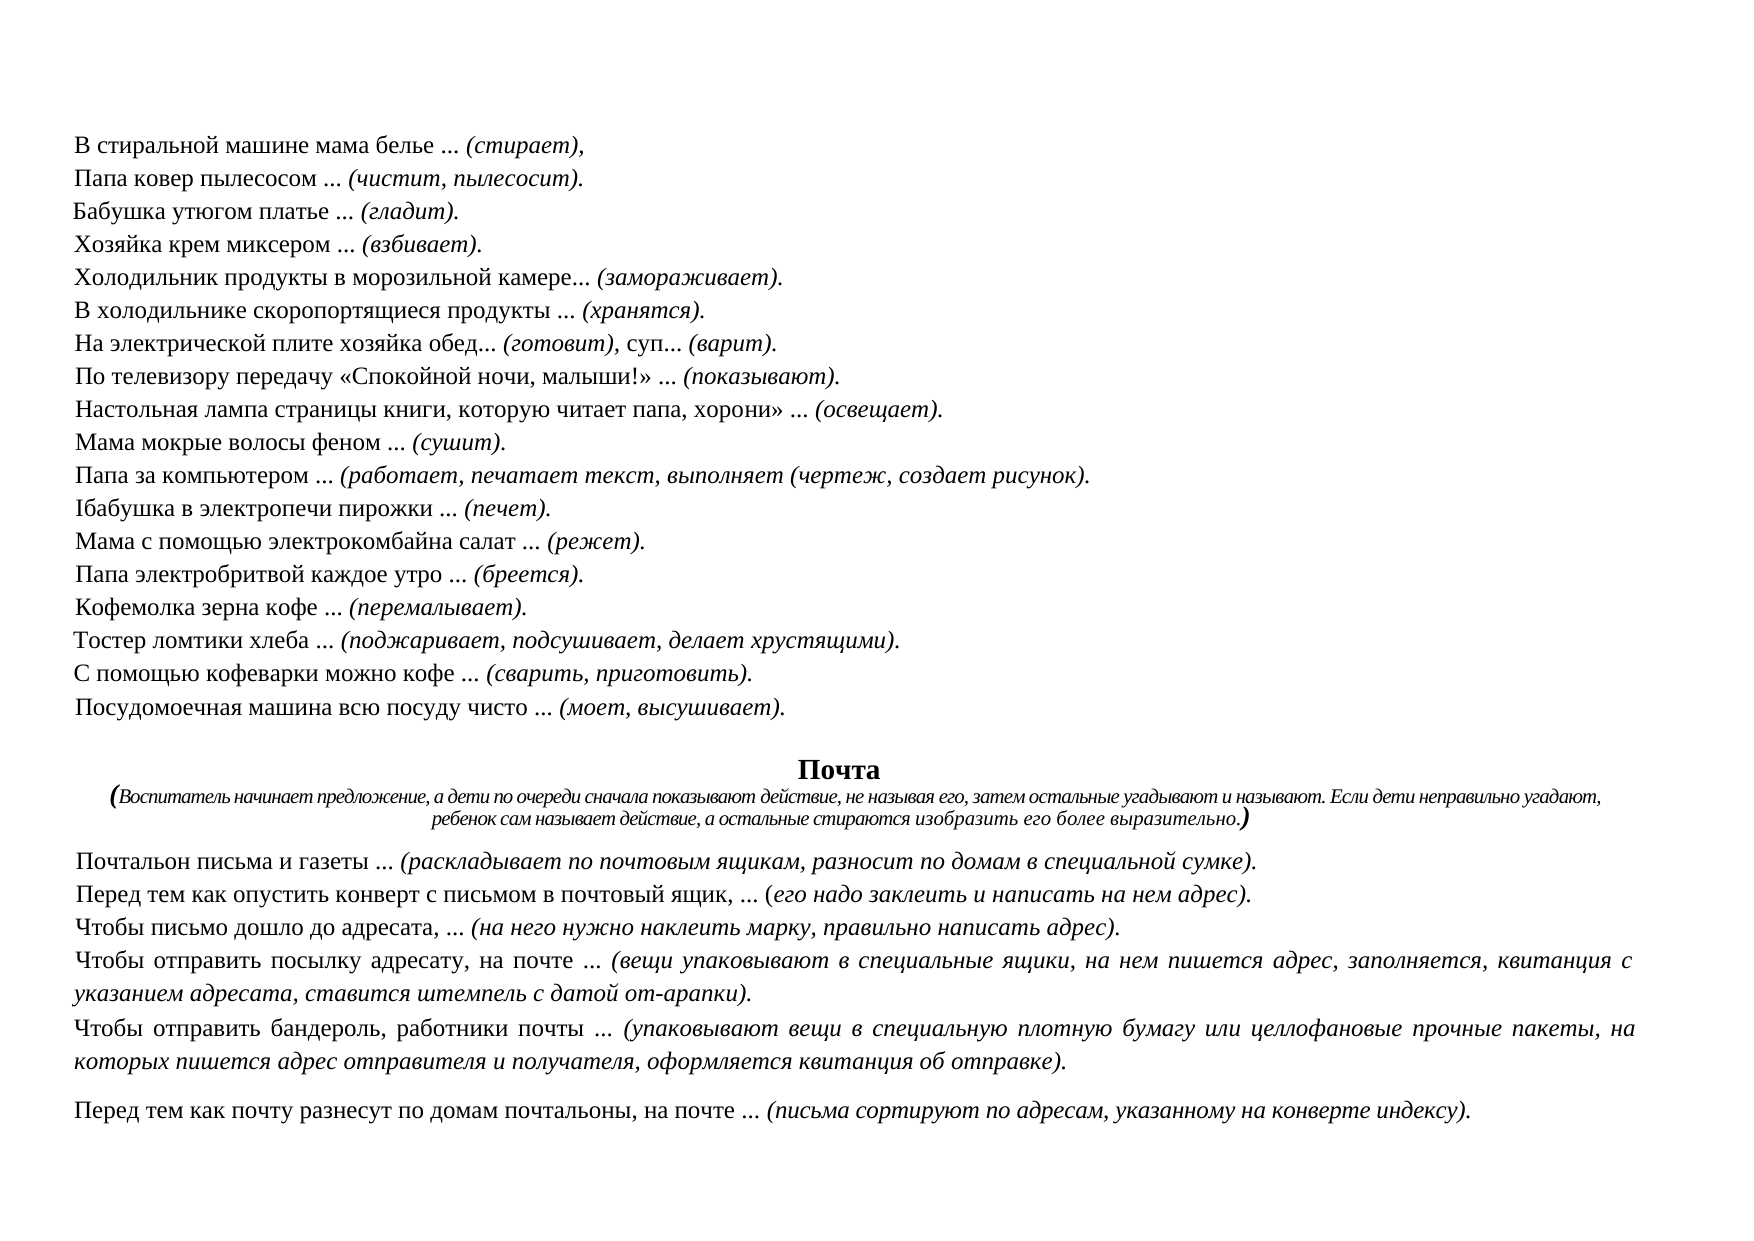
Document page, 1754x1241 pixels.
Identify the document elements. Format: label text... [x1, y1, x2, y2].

text Папa электробритвой каждое утро ... (бреется). [75, 559, 1639, 588]
text В стиральной машине мама белье ... (стирает), [44, 130, 1508, 159]
text По телевизору передачу «Спокойной ночи, малыши!» ... (показывают). [44, 361, 1635, 390]
text Посудомоечная машина всю посуду чисто ... (моет, высушивает). [75, 692, 1639, 720]
text Пaпa за компьютером ... (работает, печатает текст, выполняет (чертеж, создает рисунок). [46, 460, 1635, 489]
text Почта [44, 752, 1633, 786]
text Бабушка утюгом платье ... (гладит). [72, 196, 1639, 225]
text Папа ковер пылесосом ... (чистит, пылесосит). [44, 163, 1508, 192]
text Чтобы отправить бандероль, работники почты ... (упаковывают вещи в специальную плотную бумагу или целлофановые прочные пакеты, на которых пишется адрес отправителя и получателя, оформляется квитанция об отправке). [74, 1013, 1639, 1075]
text Перед тем как опустить конверт с письмом в почтовый ящик, ... (его надо заклеить и написать на нем адрес). [46, 879, 1635, 908]
text Перед тем как почту разнесут по домам почтальоны, на почте ... (письма сортируют по адресам, указанному на конверте индексу). [64, 1096, 1639, 1124]
text На электрической плите хозяйка обед... (готовит), суп... (варит). [74, 328, 1639, 357]
text Мама с помощью электрокомбайна салат ... (режет). [75, 526, 1639, 555]
text Кофемолка зерна кофе ... (перемалывает). [75, 592, 1639, 621]
text Iбабушка в электропечи пирожки ... (печет). [75, 493, 1639, 522]
text Почтальон письма и газеты ... (раскладывает по почтовым ящикам, разносит по домам в специальной сумке). [46, 846, 1636, 875]
text (Воспитатель начинает предложение, а дети по очереди сначала показывают действие, не называя его, затем остальные угадывают и называют. Если дети неправильно угадают, ребенок сам называет действие, а остальные стираются изобразить его более выразительно.) [48, 786, 1637, 830]
text В холодильнике скоропортящиеся продукты ... (хранятся). [74, 295, 1639, 324]
text Чтобы отправить посылку адресату, на почте ... (вещи упаковывают в специальные ящики, на нем пишется адрес, заполняется, квитанция с указанием адресата, ставится штемпель с датой от-арапки). [74, 945, 1636, 1007]
text Настольная лампа страницы книги, которую читает папа, хорони» ... (освещает). [46, 394, 1635, 423]
text Мама мокрые волосы феном ... (сушит). [75, 427, 1639, 456]
text Тостер ломтики хлеба ... (поджаривает, подсушивает, делает хрустящими). [46, 626, 1635, 654]
text Хозяйка крем миксером ... (взбивает). [74, 229, 1639, 258]
text Чтобы письмо дошло до адресата, ... (на него нужно наклеить марку, правильно написать адрес). [48, 912, 1636, 941]
text Холодильник продукты в морозильной камере... (замораживает). [74, 262, 1639, 291]
text С помощью кофеварки можно кофе ... (сварить, приготовить). [73, 658, 1639, 687]
